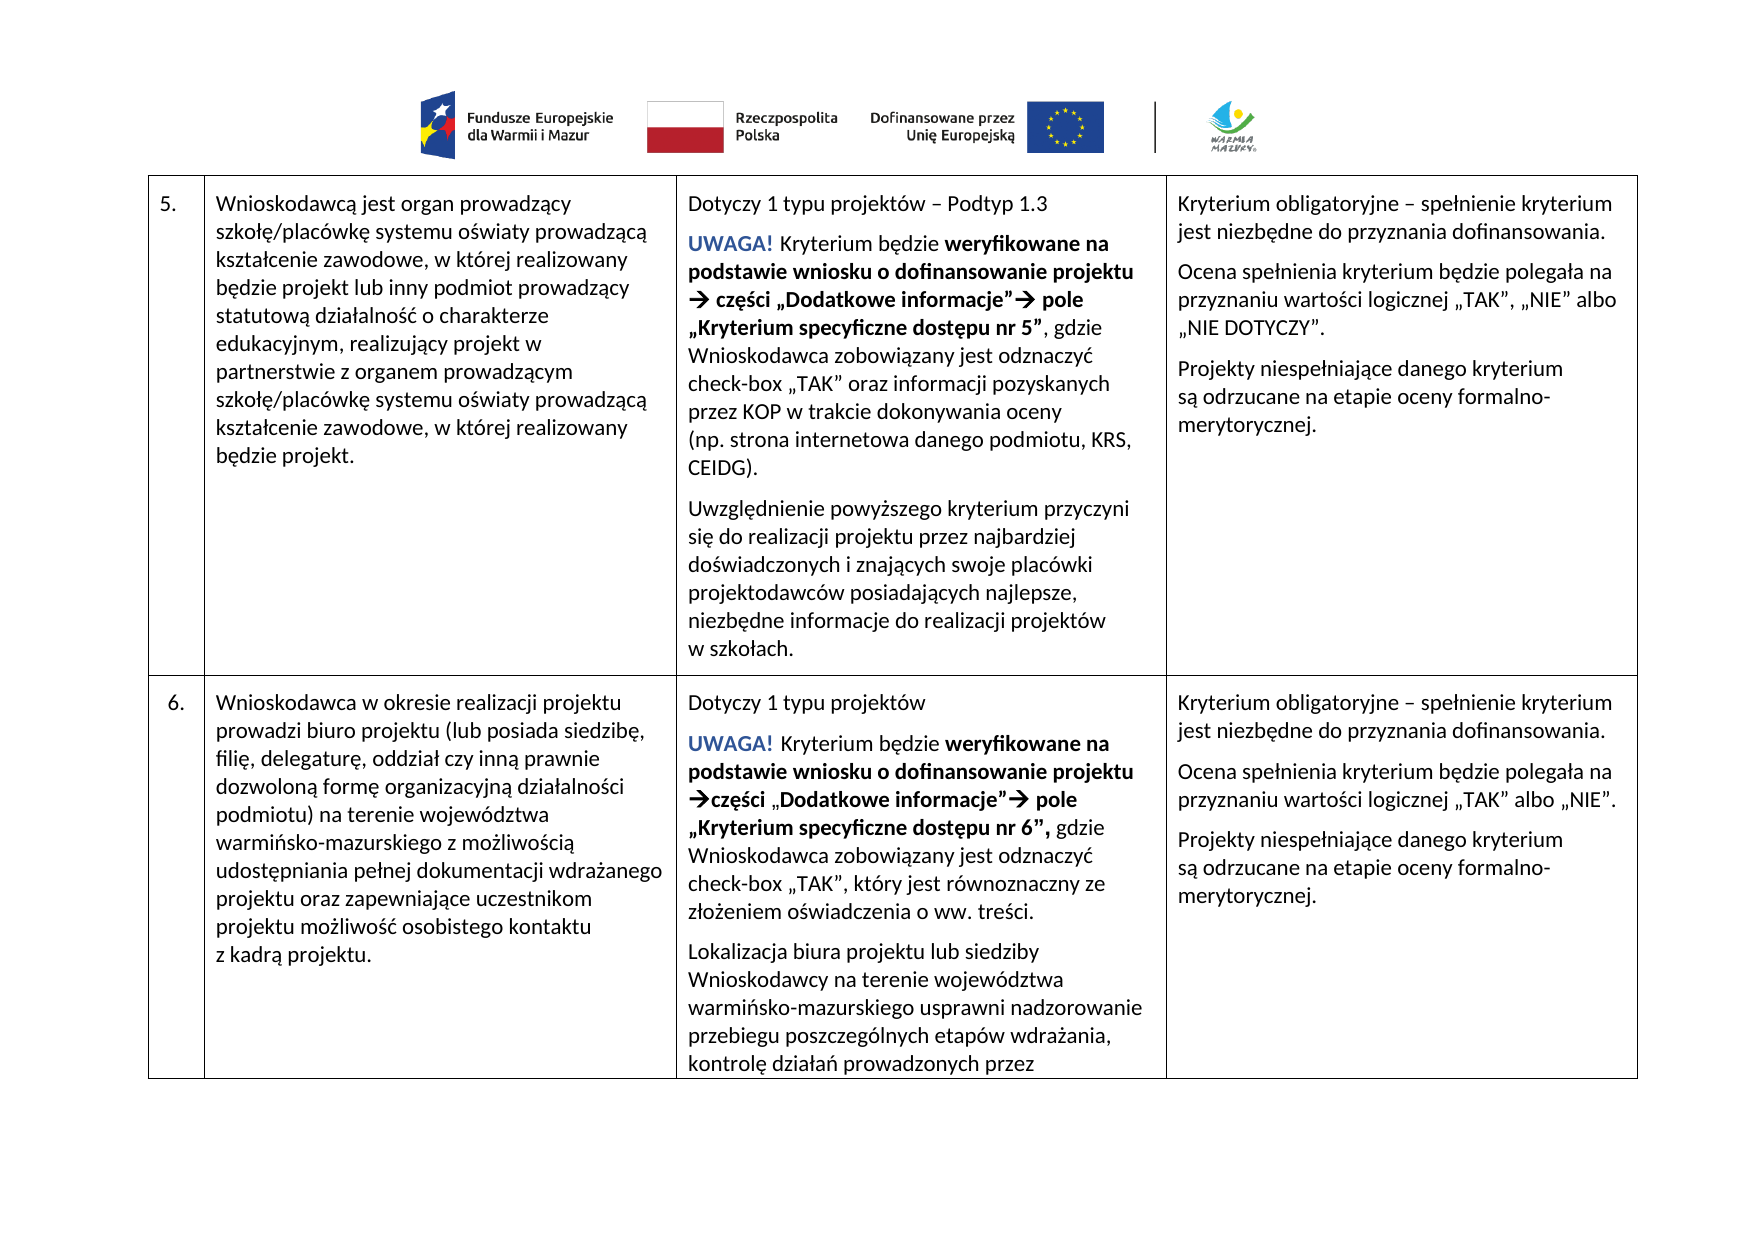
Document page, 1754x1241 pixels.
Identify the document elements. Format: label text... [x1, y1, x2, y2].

picture [404, 73, 1350, 175]
table_cell 6. [149, 676, 204, 1077]
table_cell Dotyczy 1 typu projektów – Podtyp 1.3 UWAGA! Kryterium będzie weryfikowane na podstawie wniosku o dofinansowanie projektu części „Dodatkowe informacje” pole „Kryterium specyficzne dostępu nr 5”, gdzie Wnioskodawca zobowiązany jest odznaczyć check-box „TAK” oraz informacji pozyskanych przez KOP w trakcie dokonywania oceny (np. strona internetowa danego podmiotu, KRS, CEIDG). Uwzględnienie powyższego kryterium przyczyni się do realizacji projektu przez najbardziej doświadczonych i znających swoje placówki projektodawców posiadających najlepsze, niezbędne informacje do realizacji projektów w szkołach. [677, 176, 1166, 675]
table_cell Wnioskodawcą jest organ prowadzący szkołę/placówkę systemu oświaty prowadzącą kształcenie zawodowe, w której realizowany będzie projekt lub inny podmiot prowadzący statutową działalność o charakterze edukacyjnym, realizujący projekt w partnerstwie z organem prowadzącym szkołę/placówkę systemu oświaty prowadzącą kształcenie zawodowe, w której realizowany będzie projekt. [205, 176, 676, 675]
table_cell 5. [149, 176, 204, 675]
